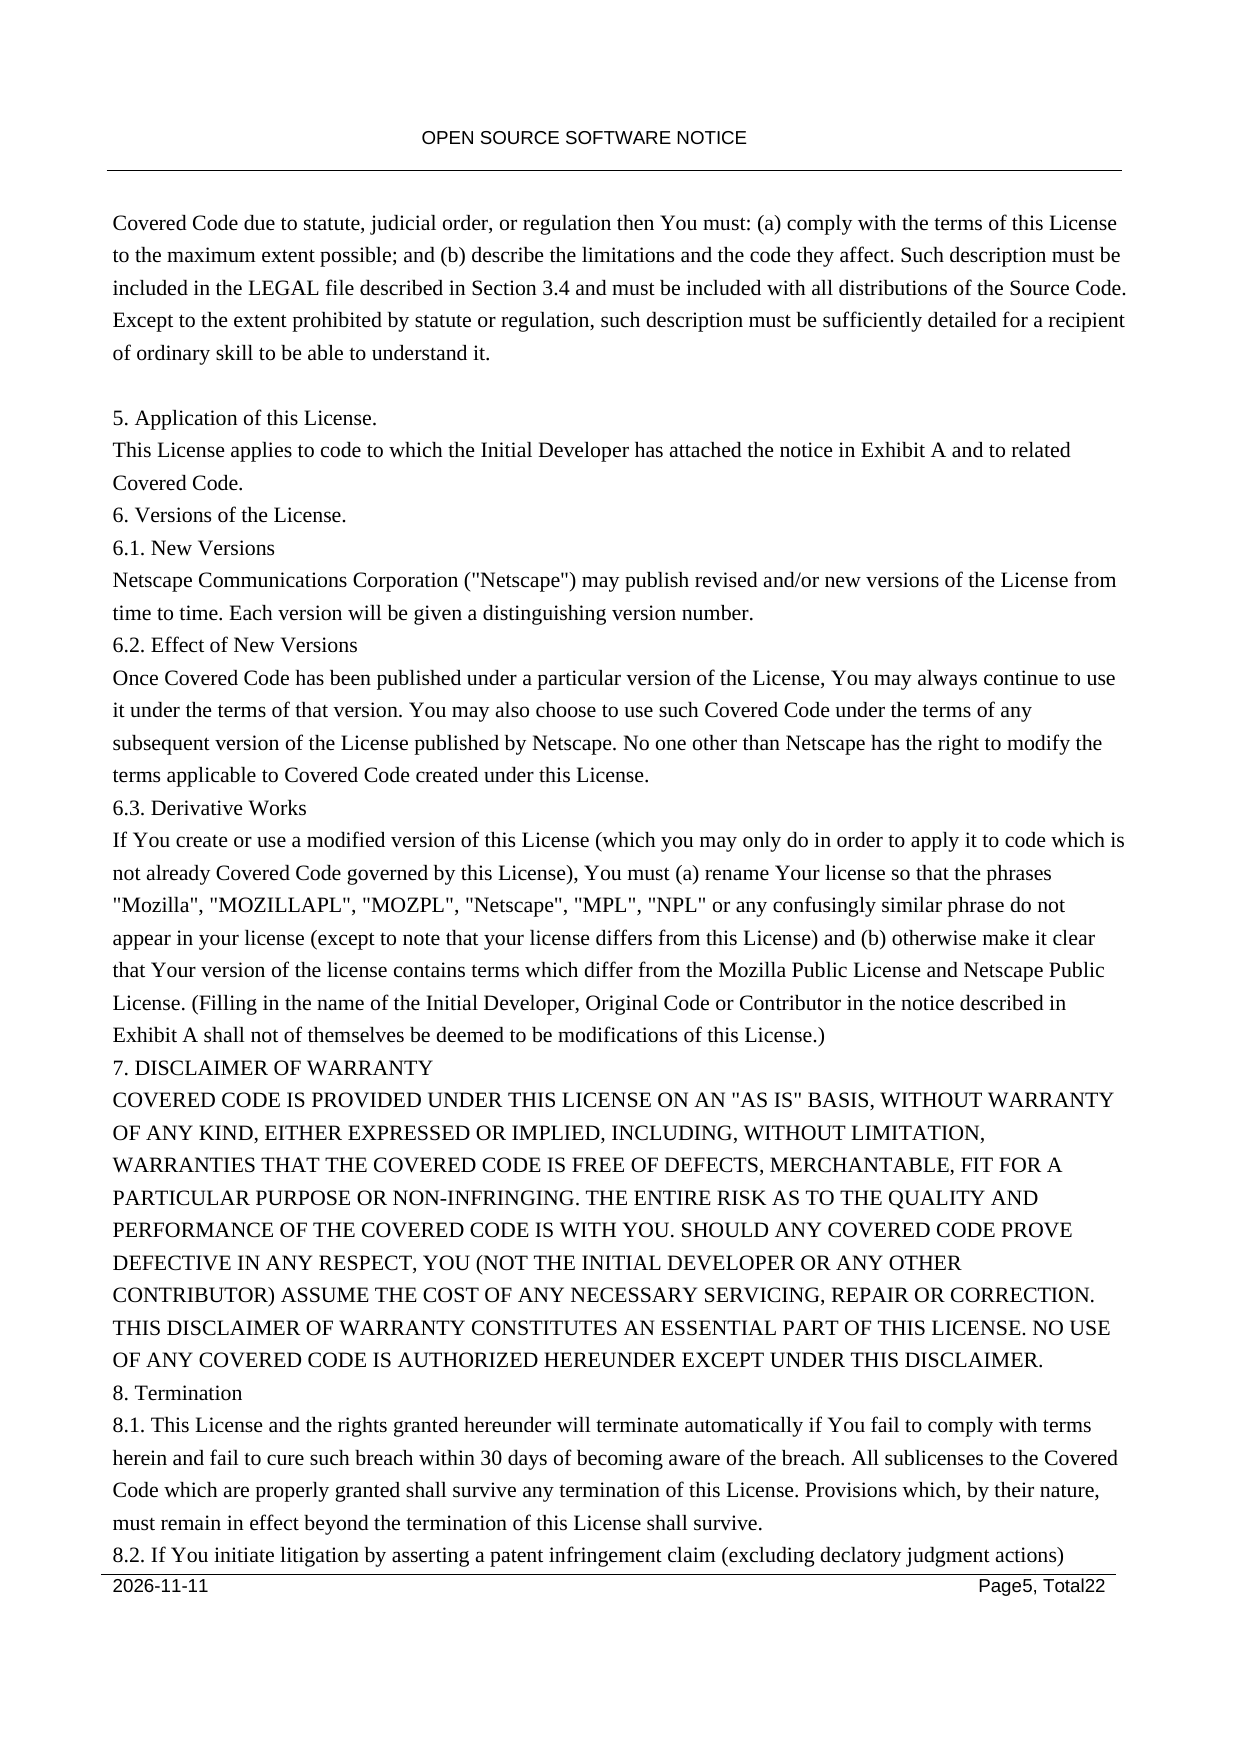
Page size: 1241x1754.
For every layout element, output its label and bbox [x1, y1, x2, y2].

text [112, 206, 1128, 1571]
